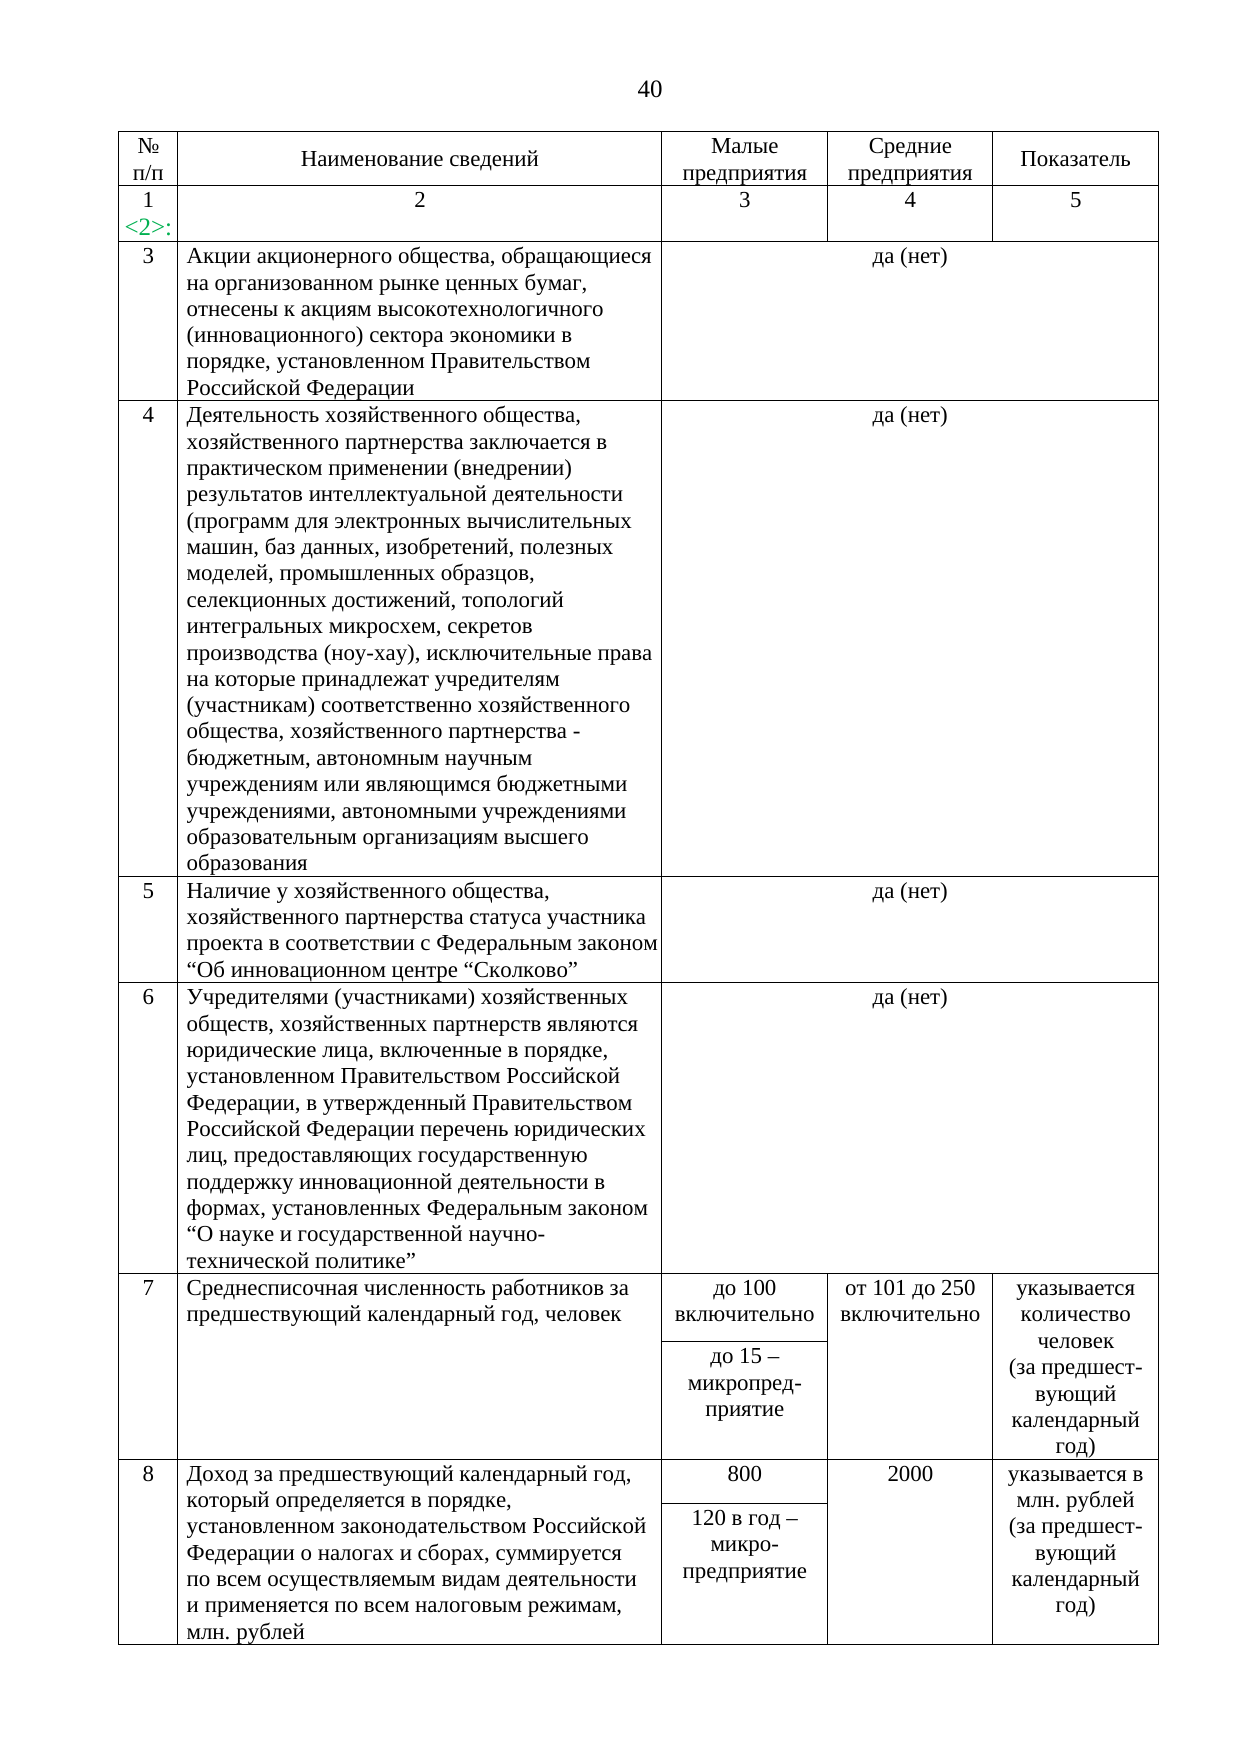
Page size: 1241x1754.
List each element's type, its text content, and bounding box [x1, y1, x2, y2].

table_header Малые предприятия [662, 132, 827, 185]
table_cell до 15 – микропредприятие [662, 1342, 827, 1459]
table_cell 800 [662, 1460, 827, 1503]
table_header Показатель [993, 132, 1158, 185]
table_cell Акции акционерного общества, обращающиеся на организованном рынке ценных бумаг, отнесены к акциям высокотехнологичного (инновационного) сектора экономики в порядке, установленном Правительством Российской Федерации [178, 242, 661, 400]
table_cell Учредителями (участниками) хозяйственных обществ, хозяйственных партнерств являются юридические лица, включенные в порядке, установленном Правительством Российской Федерации, в утвержденный Правительством Российской Федерации перечень юридических лиц, предоставляющих государственную поддержку инновационной деятельности в формах, установленных Федеральным законом “О науке и государственной научно-технической политике” [178, 983, 661, 1273]
table_cell 7 [119, 1274, 177, 1459]
table_cell 2000 [828, 1460, 992, 1644]
table_cell да (нет) [662, 983, 1158, 1273]
table_cell 5 [993, 186, 1158, 241]
table_cell 3 [662, 186, 827, 241]
table_cell 8 [119, 1460, 177, 1644]
table_cell 4 [828, 186, 992, 241]
table_cell да (нет) [662, 242, 1158, 400]
table_cell до 100 включительно [662, 1274, 827, 1341]
table_cell 1 <2>: [119, 186, 177, 241]
table_cell от 101 до 250 включительно [828, 1274, 992, 1459]
table_header № п/п [119, 132, 177, 185]
table_cell да (нет) [662, 877, 1158, 982]
table_cell 6 [119, 983, 177, 1273]
table_cell 2 [178, 186, 661, 241]
table_cell 4 [119, 401, 177, 876]
table_header Средние предприятия [828, 132, 992, 185]
table_cell да (нет) [662, 401, 1158, 876]
table_cell 3 [119, 242, 177, 400]
table_cell 5 [119, 877, 177, 982]
table_header Наименование сведений [178, 132, 661, 185]
table_cell указывается в млн. рублей (за предшествующий календарный год) [993, 1460, 1158, 1644]
table_cell 120 в год – микропредприятие [662, 1504, 827, 1644]
table_cell Деятельность хозяйственного общества, хозяйственного партнерства заключается в практическом применении (внедрении) результатов интеллектуальной деятельности (программ для электронных вычислительных машин, баз данных, изобретений, полезных моделей, промышленных образцов, селекционных достижений, топологий интегральных микросхем, секретов производства (ноу-хау), исключительные права на которые принадлежат учредителям (участникам) соответственно хозяйственного общества, хозяйственного партнерства - бюджетным, автономным научным учреждениям или являющимся бюджетными учреждениями, автономными учреждениями образовательным организациям высшего образования [178, 401, 661, 876]
table_cell указывается количество человек (за предшествующий календарный год) [993, 1274, 1158, 1459]
table_cell Доход за предшествующий календарный год, который определяется в порядке, установленном законодательством Российской Федерации о налогах и сборах, суммируется по всем осуществляемым видам деятельности и применяется по всем налоговым режимам, млн. рублей [178, 1460, 661, 1644]
table_cell Среднесписочная численность работников за предшествующий календарный год, человек [178, 1274, 661, 1459]
table_cell Наличие у хозяйственного общества, хозяйственного партнерства статуса участника проекта в соответствии с Федеральным законом “Об инновационном центре “Сколково” [178, 877, 661, 982]
